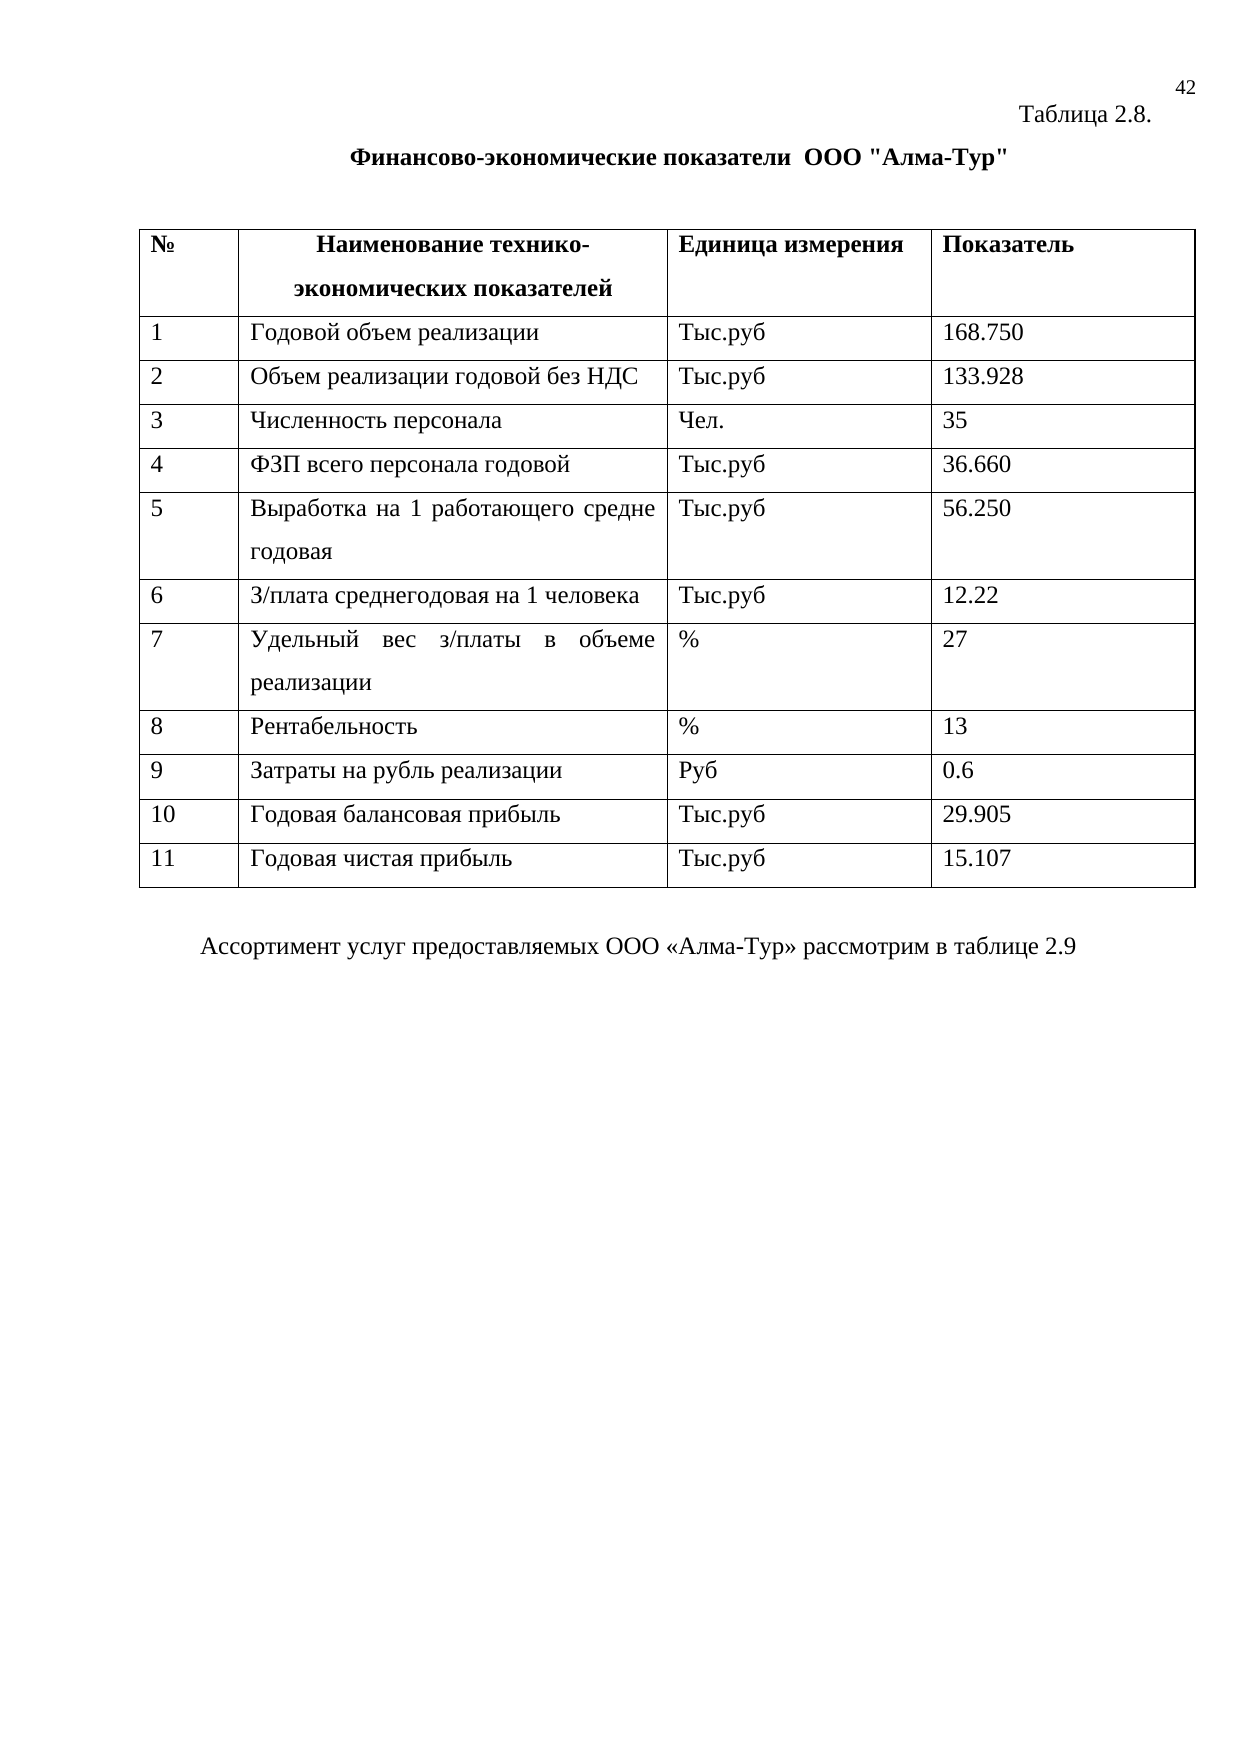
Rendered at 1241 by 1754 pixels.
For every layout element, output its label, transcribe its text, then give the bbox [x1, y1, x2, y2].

table_header Показатель [932, 230, 1194, 316]
table_cell Объем реализации годовой без НДС [239, 361, 667, 404]
table_cell 133.928 [932, 361, 1194, 404]
table_cell % [668, 624, 931, 710]
table_cell 9 [140, 755, 238, 798]
table_header Наименование технико-экономических показателей [239, 230, 667, 316]
table_cell 0.6 [932, 755, 1194, 798]
table_cell Тыс.руб [668, 493, 931, 579]
table_cell 12.22 [932, 580, 1194, 623]
text Ассортимент услуг предоставляемых ООО «Алма-Тур» рассмотрим в таблице 2.9 [162, 931, 1196, 959]
table_cell 56.250 [932, 493, 1194, 579]
table_cell Численность персонала [239, 405, 667, 448]
table_cell Тыс.руб [668, 317, 931, 360]
table_cell Тыс.руб [668, 361, 931, 404]
table_cell З/плата среднегодовая на 1 человека [239, 580, 667, 623]
table_header № [140, 230, 238, 316]
table_cell Годовая чистая прибыль [239, 844, 667, 887]
table_cell 7 [140, 624, 238, 710]
table_cell 29.905 [932, 800, 1194, 842]
table_cell Затраты на рубль реализации [239, 755, 667, 798]
table_cell 3 [140, 405, 238, 448]
table_cell Тыс.руб [668, 580, 931, 623]
table_cell 8 [140, 711, 238, 754]
table_header Единица измерения [668, 230, 931, 316]
text Таблица 2.8. [162, 99, 1196, 128]
table_cell 10 [140, 800, 238, 842]
table_cell Выработка на 1 работающего средне годовая [239, 493, 667, 579]
table_cell Годовой объем реализации [239, 317, 667, 360]
table_cell Рентабельность [239, 711, 667, 754]
table_cell % [668, 711, 931, 754]
table_cell Тыс.руб [668, 800, 931, 842]
table_cell Удельный вес з/платы в объеме реализации [239, 624, 667, 710]
table_cell Годовая балансовая прибыль [239, 800, 667, 842]
table_cell ФЗП всего персонала годовой [239, 449, 667, 492]
table_cell 1 [140, 317, 238, 360]
table_cell 11 [140, 844, 238, 887]
table_cell 168.750 [932, 317, 1194, 360]
table_cell Тыс.руб [668, 844, 931, 887]
table_cell Чел. [668, 405, 931, 448]
table_cell 35 [932, 405, 1194, 448]
table_cell 36.660 [932, 449, 1194, 492]
table_cell 27 [932, 624, 1194, 710]
table_cell Тыс.руб [668, 449, 931, 492]
table_cell 4 [140, 449, 238, 492]
table_cell 5 [140, 493, 238, 579]
table_cell Руб [668, 755, 931, 798]
table_cell 13 [932, 711, 1194, 754]
table_cell 6 [140, 580, 238, 623]
table_cell 2 [140, 361, 238, 404]
text Финансово-экономические показатели ООО "Алма-Тур" [162, 142, 1196, 171]
table_cell 15.107 [932, 844, 1194, 887]
